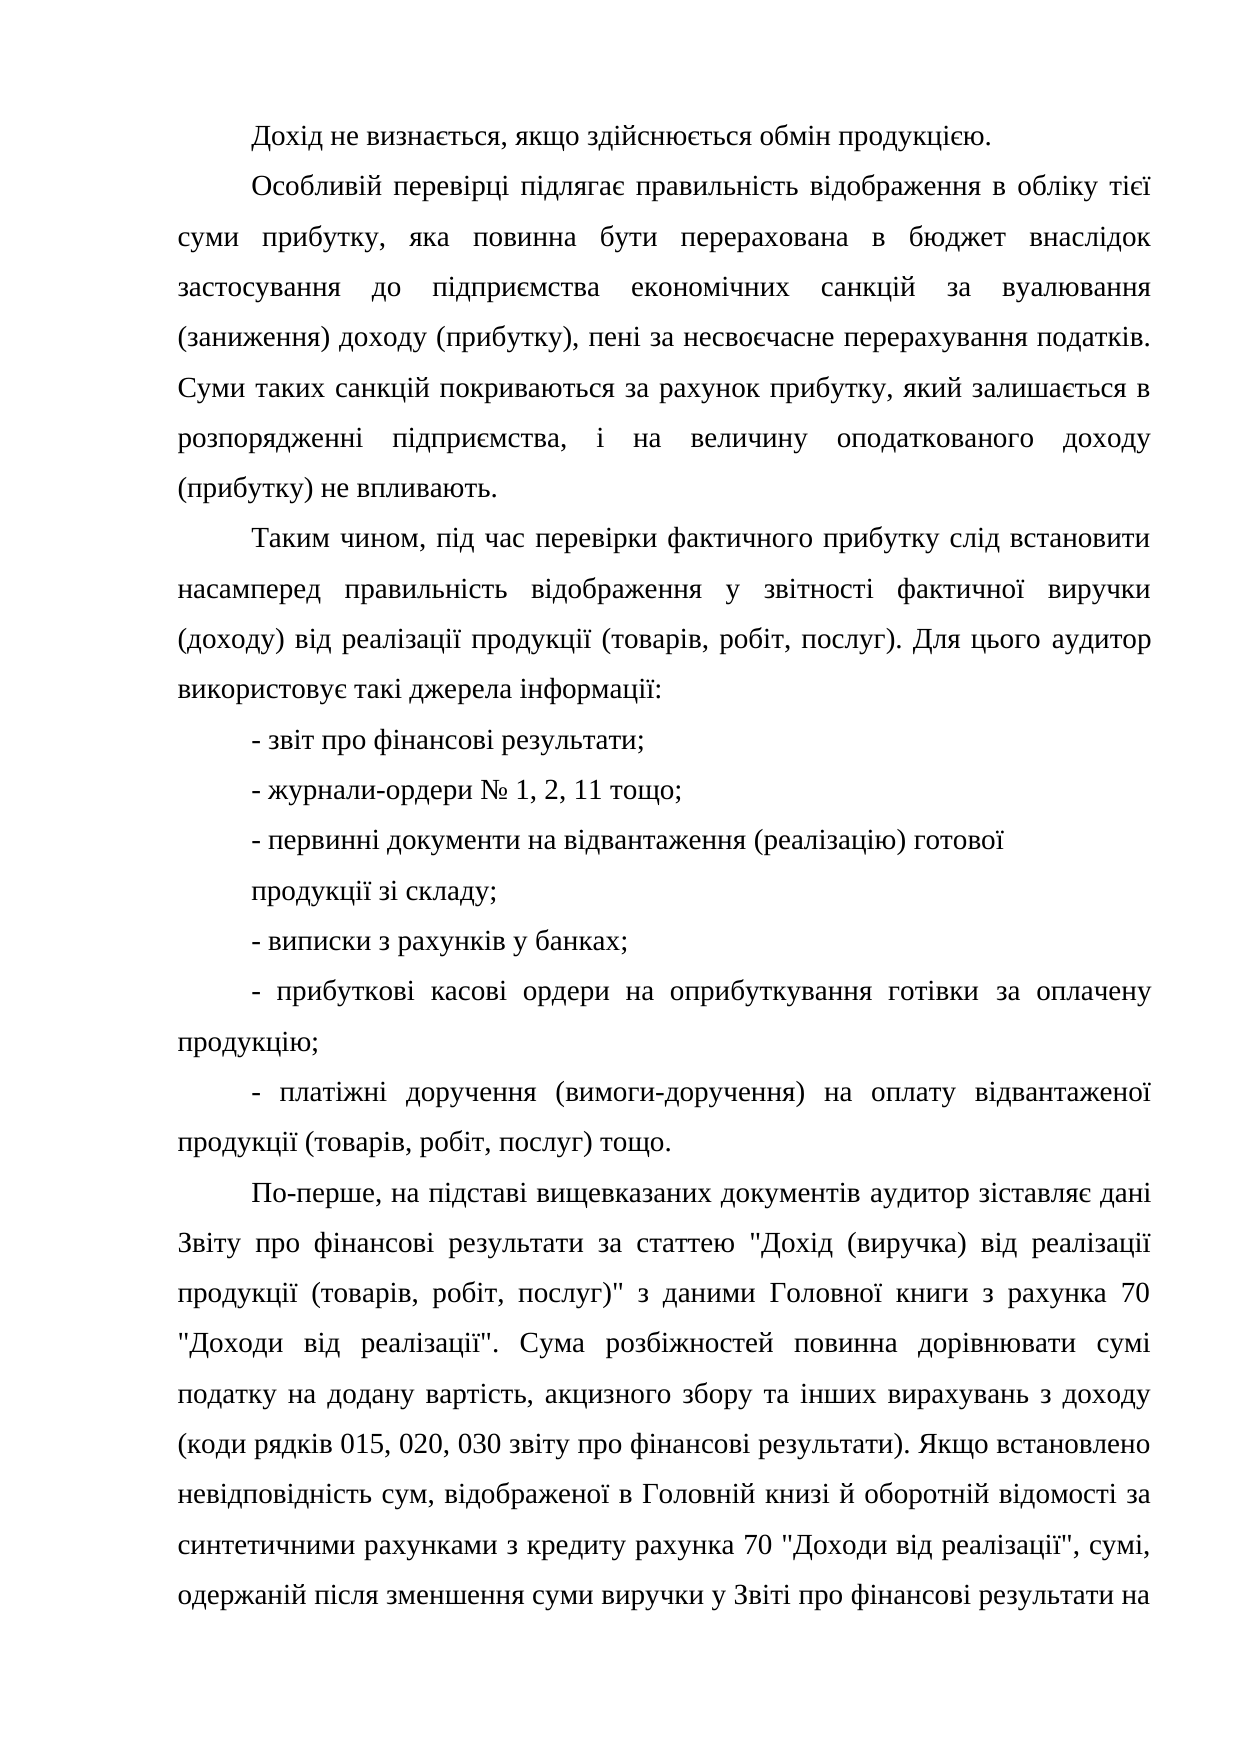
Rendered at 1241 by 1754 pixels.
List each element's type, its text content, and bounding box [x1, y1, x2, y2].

text - первинні документи на відвантаження (реалізацію) готової [177, 822, 1152, 856]
text - звіт про фінансові результати; [177, 722, 1152, 755]
text Особливій перевірці підлягає правильність відображення в обліку тієї суми прибутку, яка повинна бути перерахована в бюджет внаслідок застосування до підприємства економічних санкцій за вуалювання (заниження) доходу (прибутку), пені за несвоєчасне перерахування податків. Суми таких санкцій покриваються за рахунок прибутку, який залишається в розпорядженні підприємства, і на величину оподаткованого доходу (прибутку) не впливають. [177, 168, 1152, 504]
text - виписки з рахунків у банках; [177, 923, 1152, 957]
text продукції зі складу; [177, 873, 1152, 906]
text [177, 1175, 1152, 1611]
text - платіжні доручення (вимоги-доручення) на оплату відвантаженої продукції (товарів, робіт, послуг) тощо. [177, 1074, 1152, 1158]
text - прибуткові касові ордери на оприбуткування готівки за оплачену продукцію; [177, 973, 1152, 1057]
text - журнали-ордери № 1, 2, 11 тощо; [177, 772, 1152, 806]
text Таким чином, під час перевірки фактичного прибутку слід встановити насамперед правильність відображення у звітності фактичної виручки (доходу) від реалізації продукції (товарів, робіт, послуг). Для цього аудитор використовує такі джерела інформації: [177, 521, 1152, 705]
text Дохід не визнається, якщо здійснюється обмін продукцією. [177, 118, 1152, 152]
